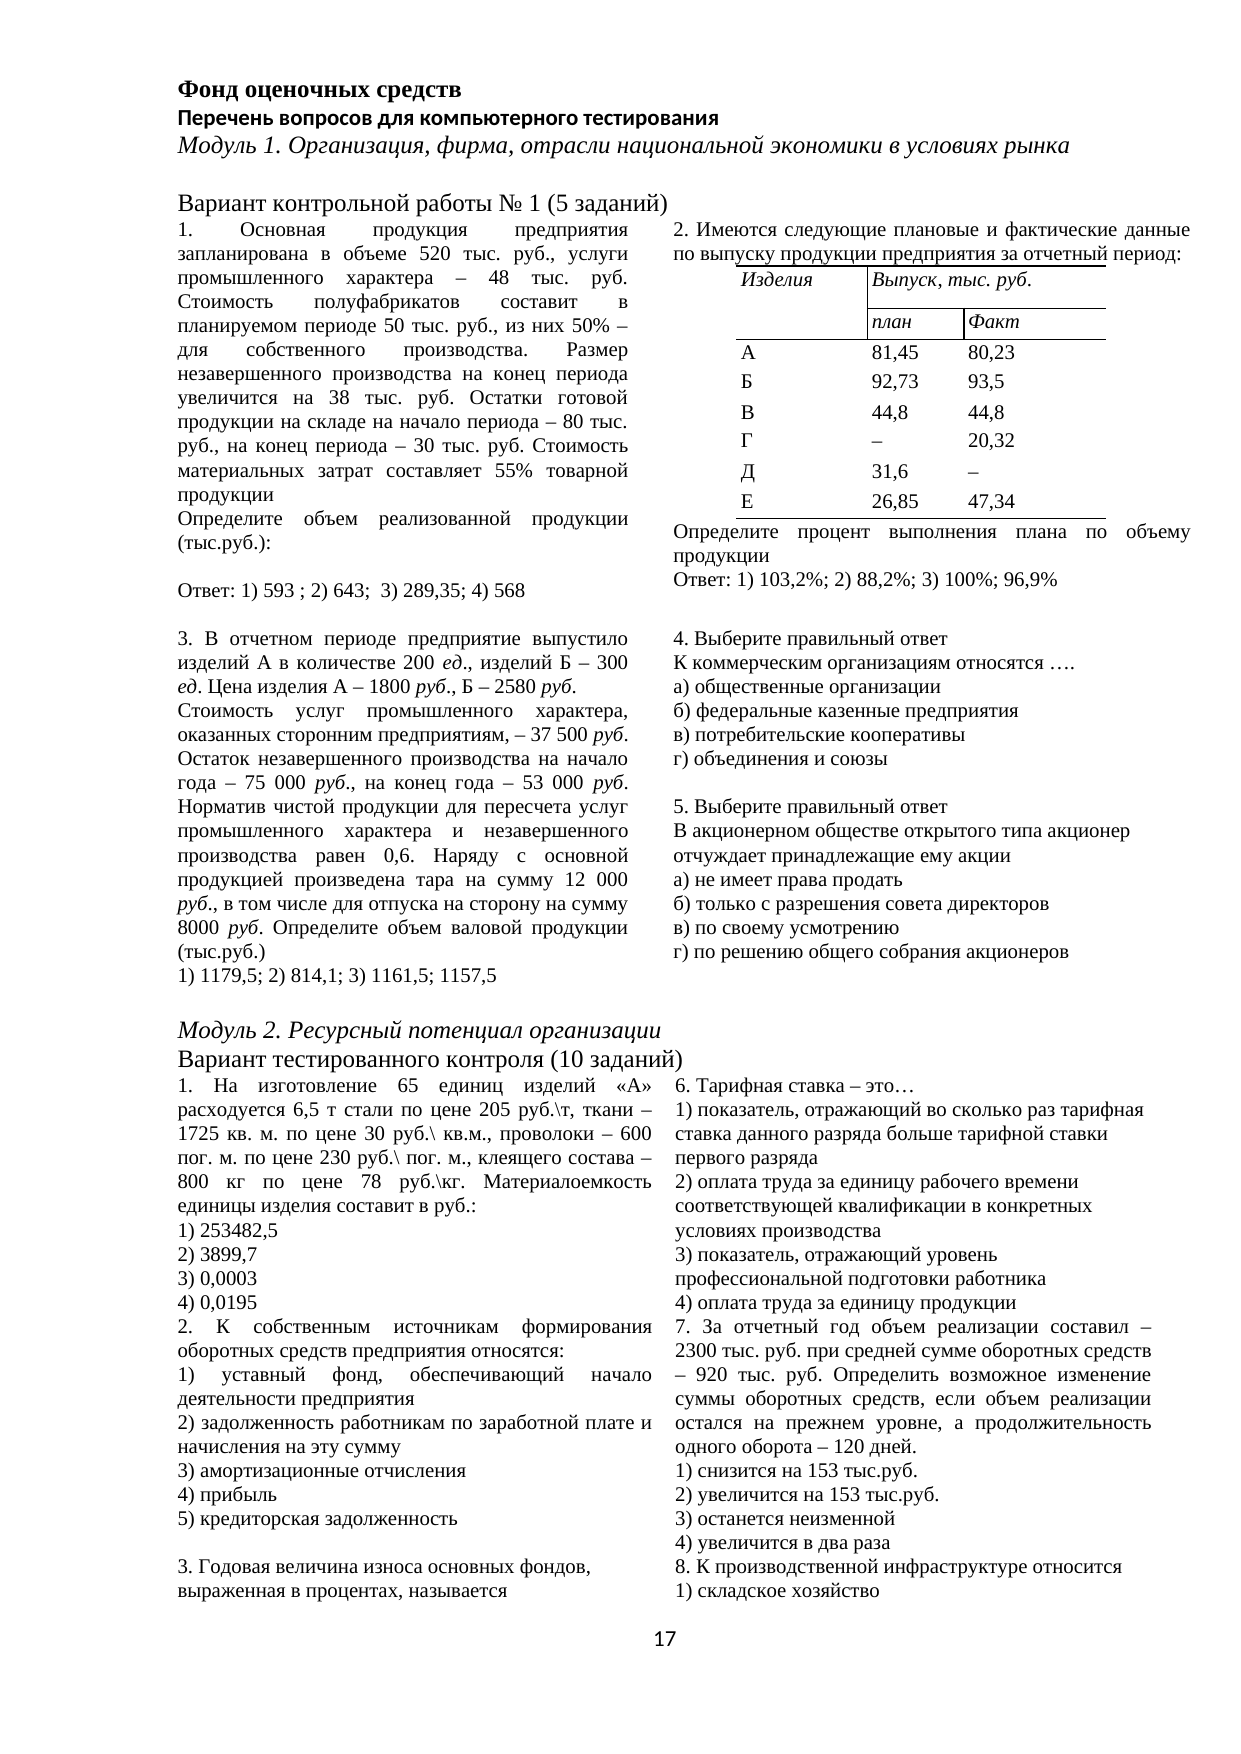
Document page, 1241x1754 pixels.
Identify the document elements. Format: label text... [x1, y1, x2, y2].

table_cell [166, 1554, 664, 1602]
table_cell 4. Выберите правильный ответ К коммерческим организациям относятся …. а) общественные организации б) федеральные казенные предприятия в) потребительские кооперативы г) объединения и союзы 5. Выберите правильный ответ В акционерном обществе открытого типа акционер отчуждает принадлежащие ему акции а) не имеет права продать б) только с разрешения совета директоров в) по своему усмотрению г) по решению общего собрания акционеров [640, 626, 1202, 987]
text Вариант тестированного контроля (10 заданий) [177, 1044, 1152, 1073]
table_cell 3. В отчетном периоде предприятие выпустило изделий А в количестве 200 ед., изделий Б – 300 ед. Цена изделия А – 1800 руб., Б – 2580 руб. Стоимость услуг промышленного характера, оказанных сторонним предприятиям, – 37 500 руб. Остаток незавершенного производства на начало года – 75 000 руб., на конец года – 53 000 руб. Норматив чистой продукции для пересчета услуг промышленного характера и незавершенного производства равен 0,6. Наряду с основной продукцией произведена тара на сумму 12 000 руб., в том числе для отпуска на сторону на сумму 8000 руб. Определите объем валовой продукции (тыс.руб.) 1) 1179,5; 2) 814,1; 3) 1161,5; 1157,5 [166, 626, 640, 987]
table_cell 2. К собственным источникам формирования оборотных средств предприятия относятся: 1) уставный фонд, обеспечивающий начало деятельности предприятия 2) задолженность работникам по заработной плате и начисления на эту сумму 3) амортизационные отчисления 4) прибыль 5) кредиторская задолженность [166, 1314, 664, 1554]
table_header 6. Тарифная ставка – это… 1) показатель, отражающий во сколько раз тарифная ставка данного разряда больше тарифной ставки первого разряда 2) оплата труда за единицу рабочего времени соответствующей квалификации в конкретных условиях производства 3) показатель, отражающий уровень профессиональной подготовки работника 4) оплата труда за единицу продукции [664, 1073, 1163, 1314]
text Вариант контрольной работы № 1 (5 заданий) [177, 188, 1152, 217]
text Модуль 1. Организация, фирма, отрасли национальной экономики в условиях рынка [177, 131, 1152, 159]
table_header 1. Основная продукция предприятия запланирована в объеме 520 тыс. руб., услуги промышленного характера – 48 тыс. руб. Стоимость полуфабрикатов составит в планируемом периоде 50 тыс. руб., из них 50% – для собственного производства. Размер незавершенного производства на конец периода увеличится на 38 тыс. руб. Остатки готовой продукции на складе на начало периода – 80 тыс. руб., на конец периода – 30 тыс. руб. Стоимость материальных затрат составляет 55% товарной продукции Определите объем реализованной продукции (тыс.руб.): Ответ: 1) 593 ; 2) 643; 3) 289,35; 4) 568 [166, 217, 640, 626]
table_header 1. На изготовление 65 единиц изделий «А» расходуется 6,5 т стали по цене 205 руб.\т, ткани – . по цене 30 руб.\ кв.м., проволоки – 600 пог. м. по цене 230 руб.\ пог. м., клеящего состава – по цене 78 руб.\кг. Материалоемкость единицы изделия составит в руб.: 1) 253482,5 2) 3899,7 3) 0,0003 4) 0,0195 [166, 1073, 664, 1314]
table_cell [664, 1554, 1163, 1602]
text Перечень вопросов для компьютерного тестирования [177, 103, 1152, 131]
table_cell 7. За отчетный год объем реализации составил – 2300 тыс. руб. при средней сумме оборотных средств – 920 тыс. руб. Определить возможное изменение суммы оборотных средств, если объем реализации остался на прежнем уровне, а продолжительность одного оборота – 120 дней. 1) снизится на 153 тыс.руб. 2) увеличится на 153 тыс.руб. 3) останется неизменной 4) увеличится в два раза [664, 1314, 1163, 1554]
table_header 2. Имеются следующие плановые и фактические данные по выпуску продукции предприятия за отчетный период: Определите процент выполнения плана по объему продукции Ответ: 1) 103,2%; 2) 88,2%; 3) 100%; 96,9% [640, 217, 1202, 626]
text Модуль 2. Ресурсный потенциал организации [177, 1016, 1152, 1044]
text Фонд оценочных средств [177, 74, 1152, 103]
